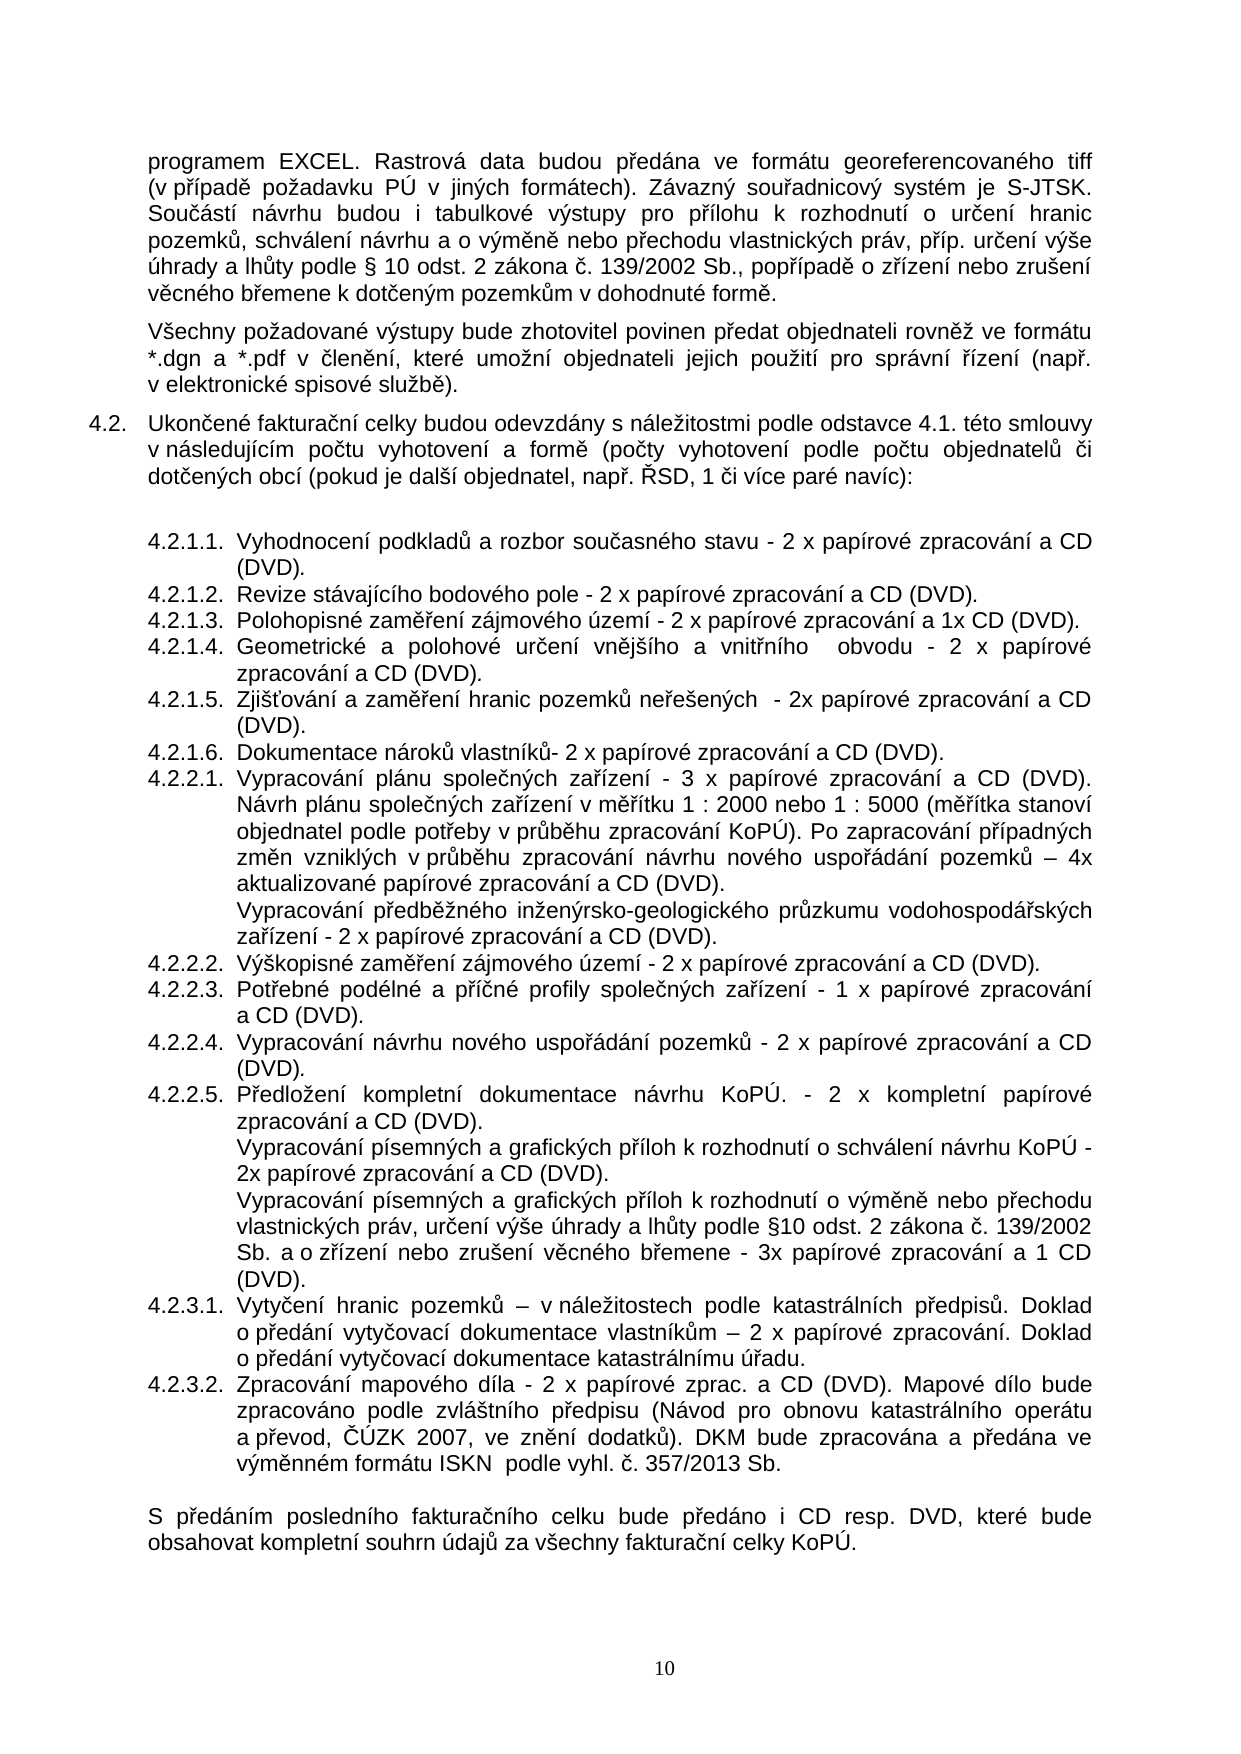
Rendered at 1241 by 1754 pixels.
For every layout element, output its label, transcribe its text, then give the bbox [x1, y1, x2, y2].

text Vypracování písemných a grafických příloh k rozhodnutí o schválení návrhu KoPÚ - 2x papírové zpracování a CD (DVD). [148, 1134, 1092, 1187]
list Vyhodnocení podkladů a rozbor současného stavu - 2 x papírové zpracování a CD (DVD). [148, 528, 1092, 581]
text Vypracování písemných a grafických příloh k rozhodnutí o výměně nebo přechodu vlastnických práv, určení výše úhrady a lhůty podle §10 odst. 2 zákona č. 139/2002 Sb. a o zřízení nebo zrušení věcného břemene - 3x papírové zpracování a 1 CD (DVD). [148, 1187, 1092, 1292]
text Vypracování předběžného inženýrsko-geologického průzkumu vodohospodářských zařízení - 2 x papírové zpracování a CD (DVD). [148, 897, 1092, 949]
list Ukončené fakturační celky budou odevzdány s náležitostmi podle odstavce 4.1. této smlouvy v následujícím počtu vyhotovení a formě (počty vyhotovení podle počtu objednatelů či dotčených obcí (pokud je další objednatel, např. ŘSD, 1 či více paré navíc): [89, 410, 1092, 489]
list Potřebné podélné a příčné profily společných zařízení - 1 x papírové zpracování a CD (DVD). [148, 976, 1092, 1028]
list Geometrické a polohové určení vnějšího a vnitřního obvodu - 2 x papírové zpracování a CD (DVD). [148, 633, 1092, 686]
list Vypracování návrhu nového uspořádání pozemků - 2 x papírové zpracování a CD (DVD). [148, 1028, 1092, 1081]
list Zjišťování a zaměření hranic pozemků neřešených - 2x papírové zpracování a CD (DVD). [148, 686, 1092, 739]
list Vytyčení hranic pozemků – v náležitostech podle katastrálních předpisů. Doklad o předání vytyčovací dokumentace vlastníkům – 2 x papírové zpracování. Doklad o předání vytyčovací dokumentace katastrálnímu úřadu. [148, 1292, 1092, 1371]
list Předložení kompletní dokumentace návrhu KoPÚ. - 2 x kompletní papírové zpracování a CD (DVD). [148, 1081, 1092, 1134]
text Všechny požadované výstupy bude zhotovitel povinen předat objednateli rovněž ve formátu *.dgn a *.pdf v členění, které umožní objednateli jejich použití pro správní řízení (např. v elektronické spisové službě). [148, 318, 1092, 397]
list Dokumentace nároků vlastníků- 2 x papírové zpracování a CD (DVD). [148, 739, 1092, 765]
list Zpracování mapového díla - 2 x papírové zprac. a CD (DVD). Mapové dílo bude zpracováno podle zvláštního předpisu (Návod pro obnovu katastrálního operátu a převod, ČÚZK 2007, ve znění dodatků). DKM bude zpracována a předána ve výměnném formátu ISKN podle vyhl. č. 357/2013 Sb. [148, 1371, 1092, 1477]
text S předáním posledního fakturačního celku bude předáno i CD resp. DVD, které bude obsahovat kompletní souhrn údajů za všechny fakturační celky KoPÚ. [148, 1503, 1092, 1556]
list Výškopisné zaměření zájmového území - 2 x papírové zpracování a CD (DVD). [148, 949, 1092, 976]
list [89, 148, 1092, 306]
list Polohopisné zaměření zájmového území - 2 x papírové zpracování a 1x CD (DVD). [148, 607, 1092, 633]
list Vypracování plánu společných zařízení - 3 x papírové zpracování a CD (DVD). Návrh plánu společných zařízení v měřítku 1 : 2000 nebo 1 : 5000 (měřítka stanoví objednatel podle potřeby v průběhu zpracování KoPÚ). Po zapracování případných změn vzniklých v průběhu zpracování návrhu nového uspořádání pozemků – 4x aktualizované papírové zpracování a CD (DVD). [148, 765, 1092, 897]
list Revize stávajícího bodového pole - 2 x papírové zpracování a CD (DVD). [148, 581, 1092, 607]
